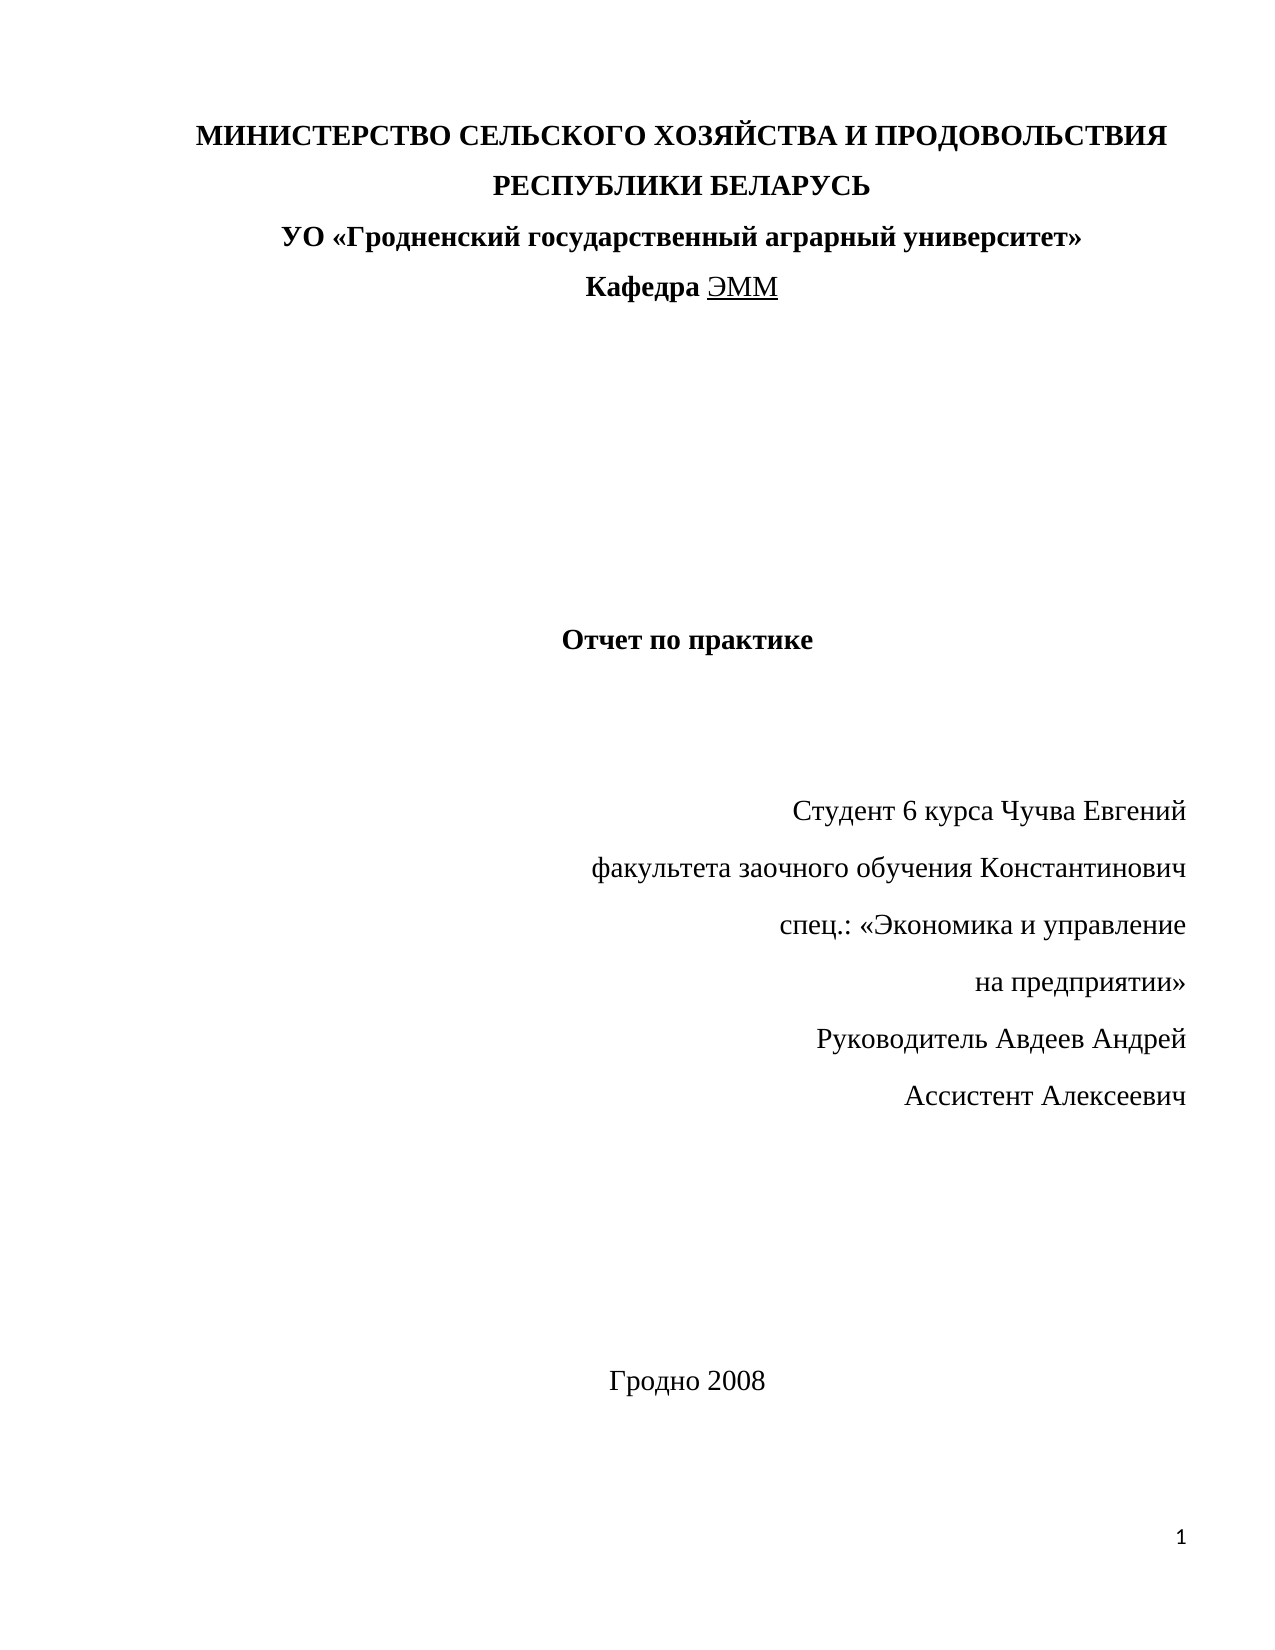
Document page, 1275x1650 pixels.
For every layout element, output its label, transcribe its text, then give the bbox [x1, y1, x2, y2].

text МИНИСТЕРСТВО СЕЛЬСКОГО ХОЗЯЙСТВА И ПРОДОВОЛЬСТВИЯ РЕСПУБЛИКИ БЕЛАРУСЬ [177, 118, 1186, 202]
text Руководитель Авдеев Андрей [177, 1003, 1186, 1060]
text УО «Гродненский государственный аграрный университет» [177, 219, 1186, 252]
text спец.: «Экономика и управление [177, 889, 1186, 946]
text Кафедра ЭММ [177, 269, 1186, 303]
text Отчет по практике [177, 604, 1122, 661]
text Студент 6 курса Чучва Евгений [177, 775, 1186, 832]
text на предприятии» [177, 946, 1186, 1003]
text Гродно 2008 [177, 1345, 1122, 1402]
text Ассистент Алексеевич [177, 1060, 1186, 1117]
text факультета заочного обучения Константинович [177, 832, 1186, 889]
